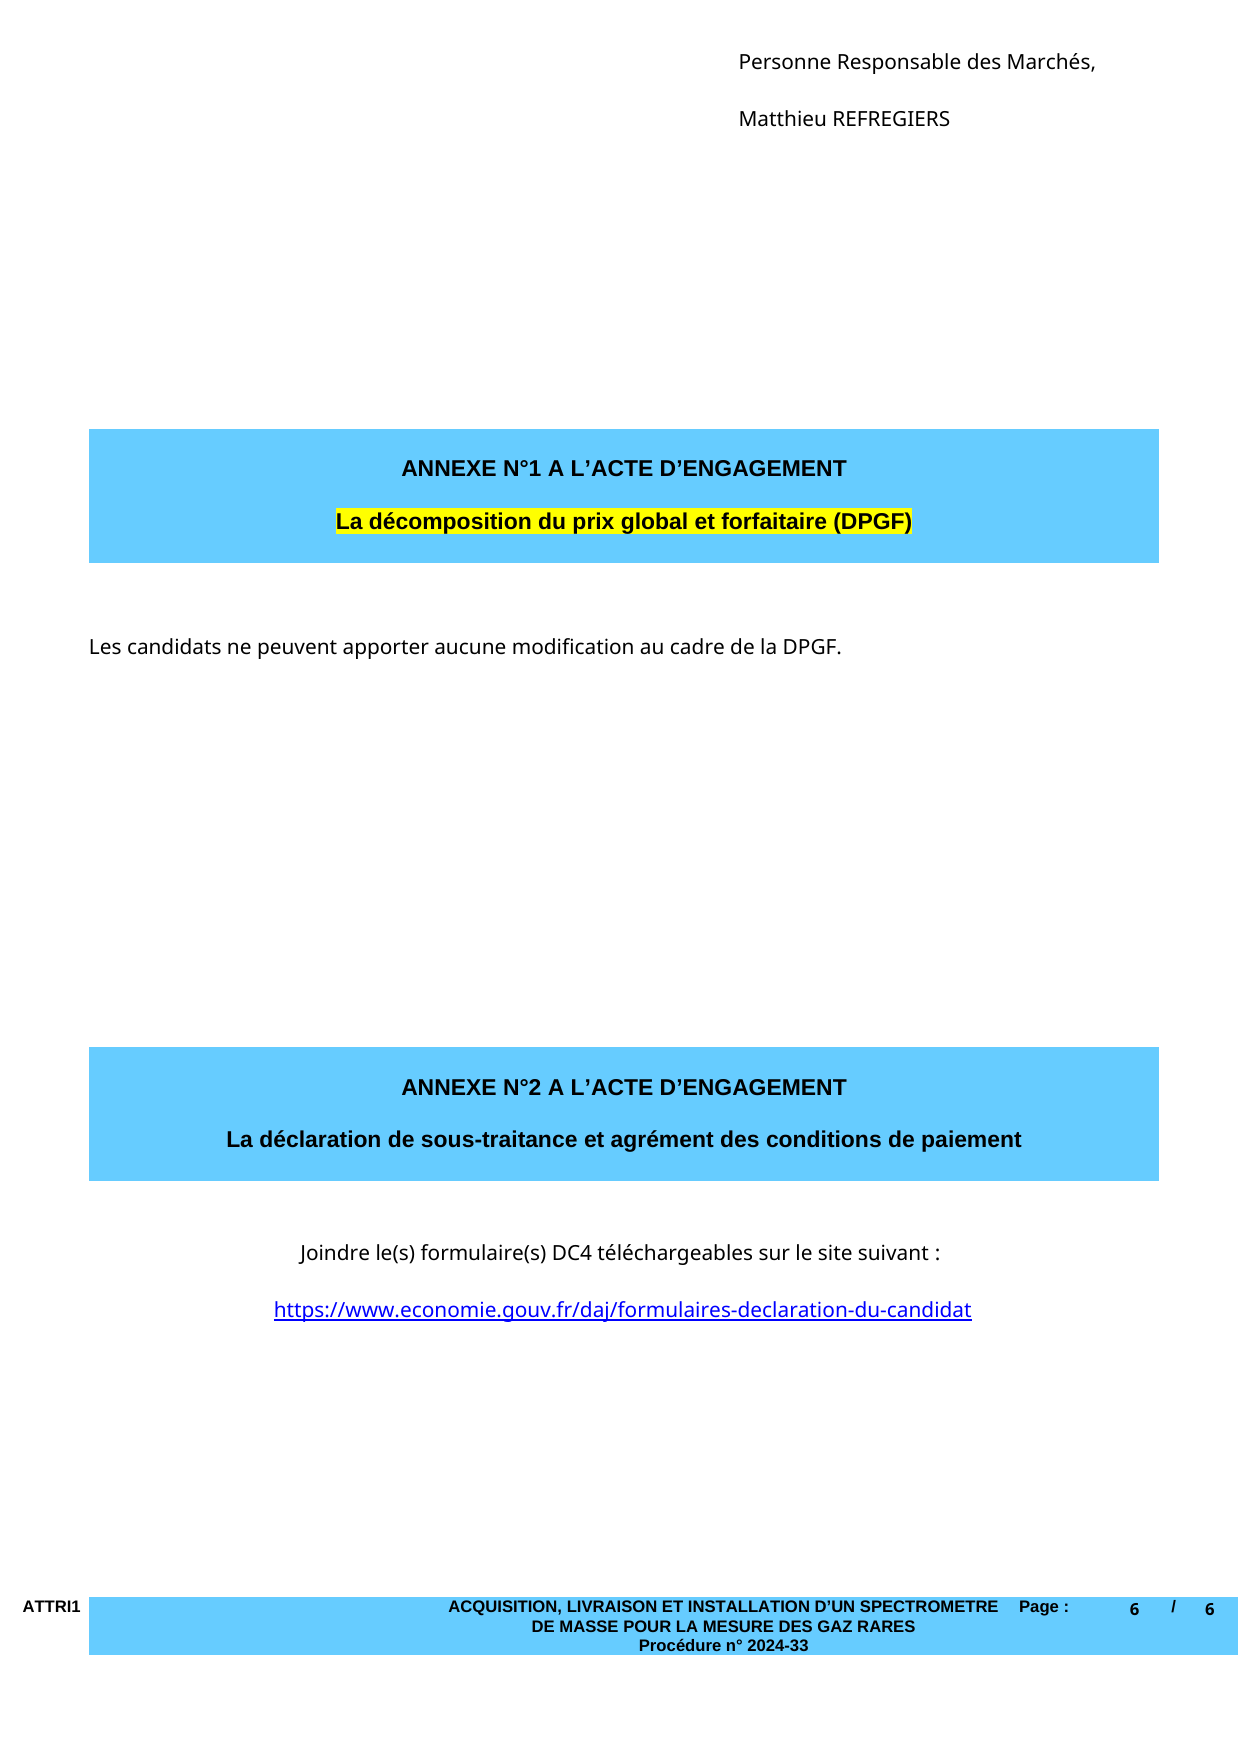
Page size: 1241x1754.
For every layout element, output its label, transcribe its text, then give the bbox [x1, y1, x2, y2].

text Joindre le(s) formulaire(s) DC4 téléchargeables sur le site suivant : [89, 1238, 1152, 1266]
text https://www.economie.gouv.fr/daj/formulaires-declaration-du-candidat [89, 1295, 1152, 1323]
table_header ANNEXE N°2 A L’ACTE D’ENGAGEMENT La déclaration de sous-traitance et agrément des conditions de paiement [89, 1047, 1159, 1181]
text Matthieu REFREGIERS [591, 104, 1152, 133]
text Personne Responsable des Marchés, [591, 47, 1152, 76]
table_header ANNEXE N°1 A L’ACTE D’ENGAGEMENT La décomposition du prix global et forfaitaire (DPGF) [89, 429, 1159, 563]
text Les candidats ne peuvent apporter aucune modification au cadre de la DPGF. [89, 632, 1152, 661]
